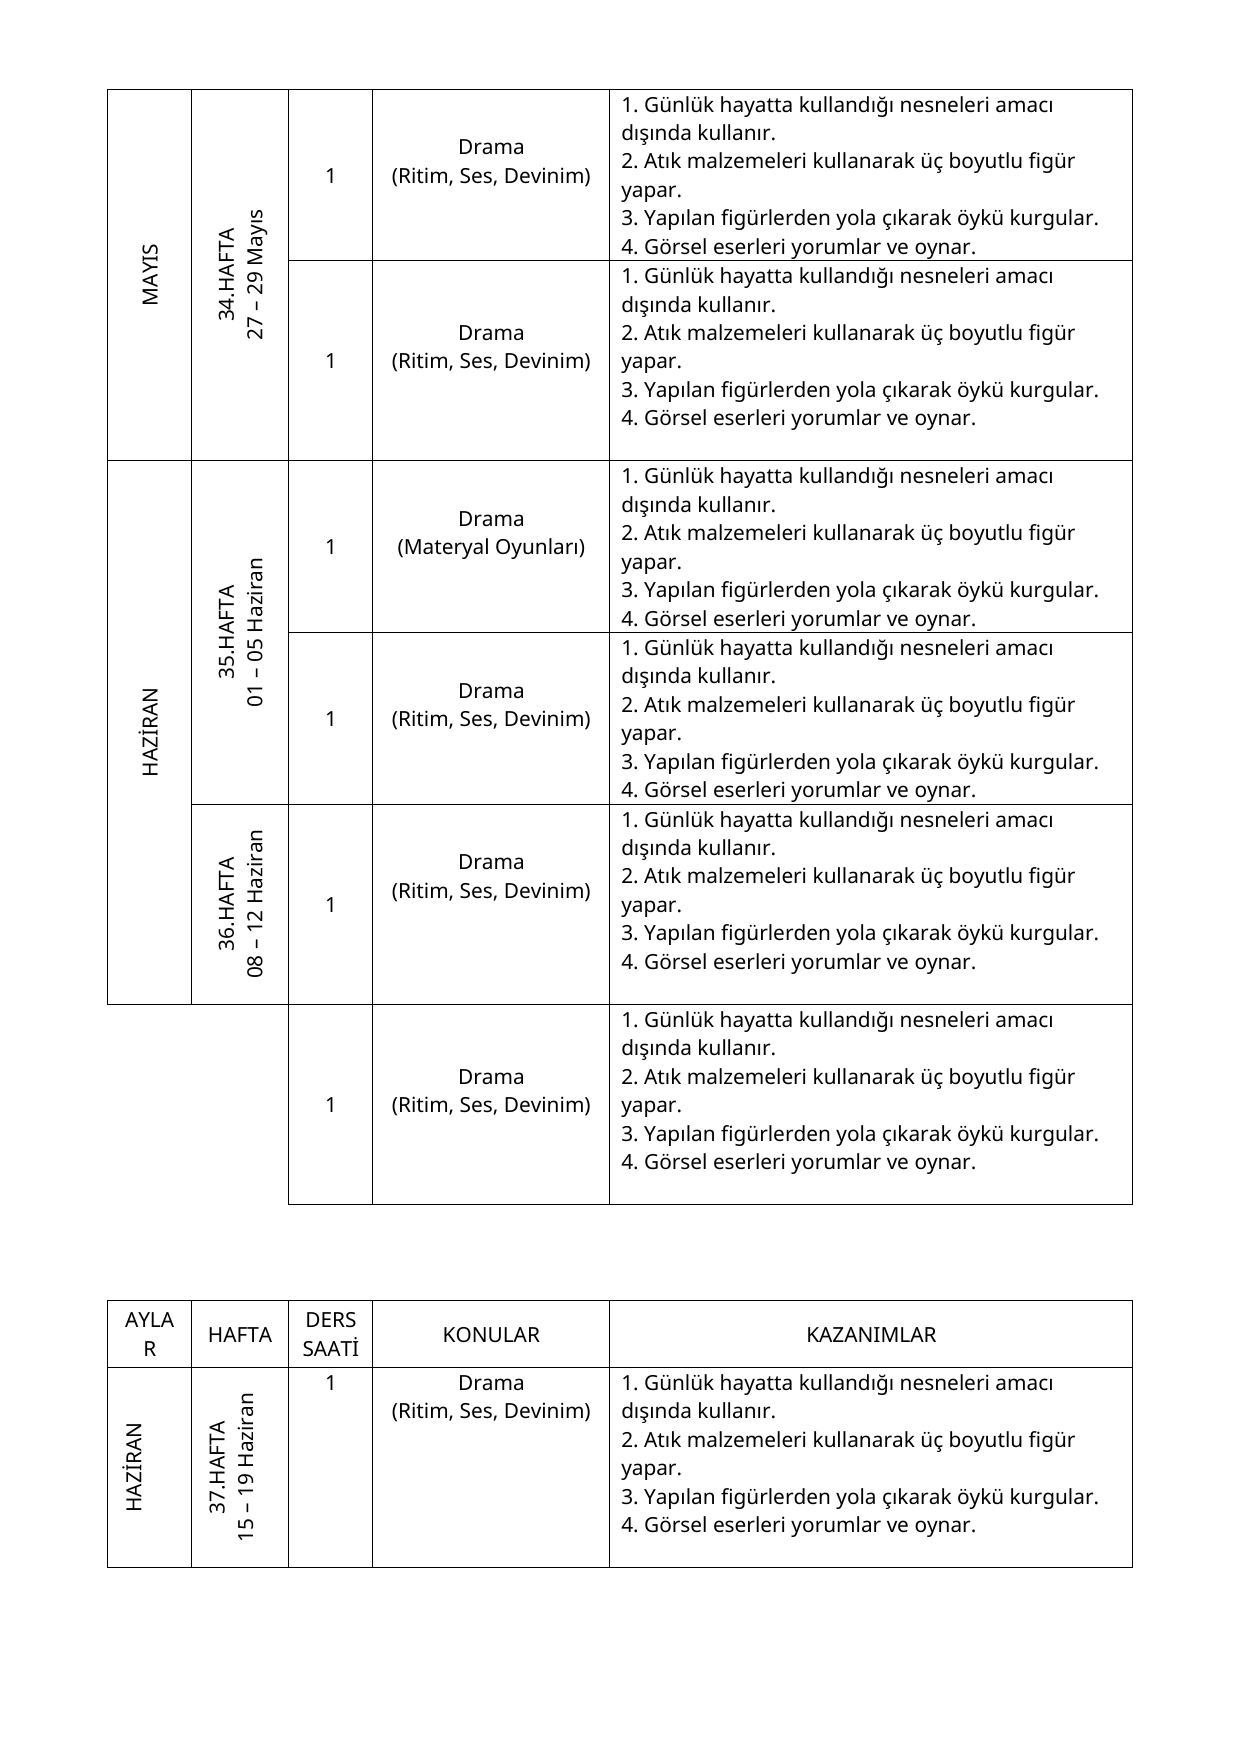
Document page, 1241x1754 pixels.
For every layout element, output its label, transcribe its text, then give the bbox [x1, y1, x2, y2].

table_cell 1 [289, 1005, 372, 1204]
table_cell 1 [289, 261, 372, 460]
table_cell Drama (Ritim, Ses, Devinim) [373, 261, 609, 460]
table_cell Drama (Ritim, Ses, Devinim) [373, 633, 609, 804]
table_cell HAZİRAN [108, 461, 191, 1004]
table_cell 1 [289, 90, 372, 260]
table_cell 1 [289, 1368, 372, 1567]
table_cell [610, 1368, 1132, 1567]
table_header DERS SAATİ [289, 1301, 372, 1367]
table_header AYLAR [108, 1301, 191, 1367]
table_cell 1 [289, 805, 372, 1004]
table_header KAZANIMLAR [610, 1301, 1132, 1367]
table_cell Drama (Materyal Oyunları) [373, 461, 609, 632]
table_cell Drama (Ritim, Ses, Devinim) [373, 805, 609, 1004]
table_header KONULAR [373, 1301, 609, 1367]
table_header HAFTA [192, 1301, 288, 1367]
table_cell 36.HAFTA 08 – 12 Haziran [192, 805, 288, 1004]
table_cell HAZİRAN [108, 1368, 191, 1567]
table_cell MAYIS [108, 90, 191, 460]
table_cell Drama (Ritim, Ses, Devinim) [373, 1005, 609, 1204]
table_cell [610, 90, 1132, 260]
table_cell 1 [289, 461, 372, 632]
table_cell 1 [289, 633, 372, 804]
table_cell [373, 1368, 609, 1567]
table_cell 34.HAFTA 27 – 29 Mayıs [192, 90, 288, 460]
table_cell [373, 90, 609, 260]
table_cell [192, 1368, 288, 1567]
table_cell 35.HAFTA 01 – 05 Haziran [192, 461, 288, 804]
